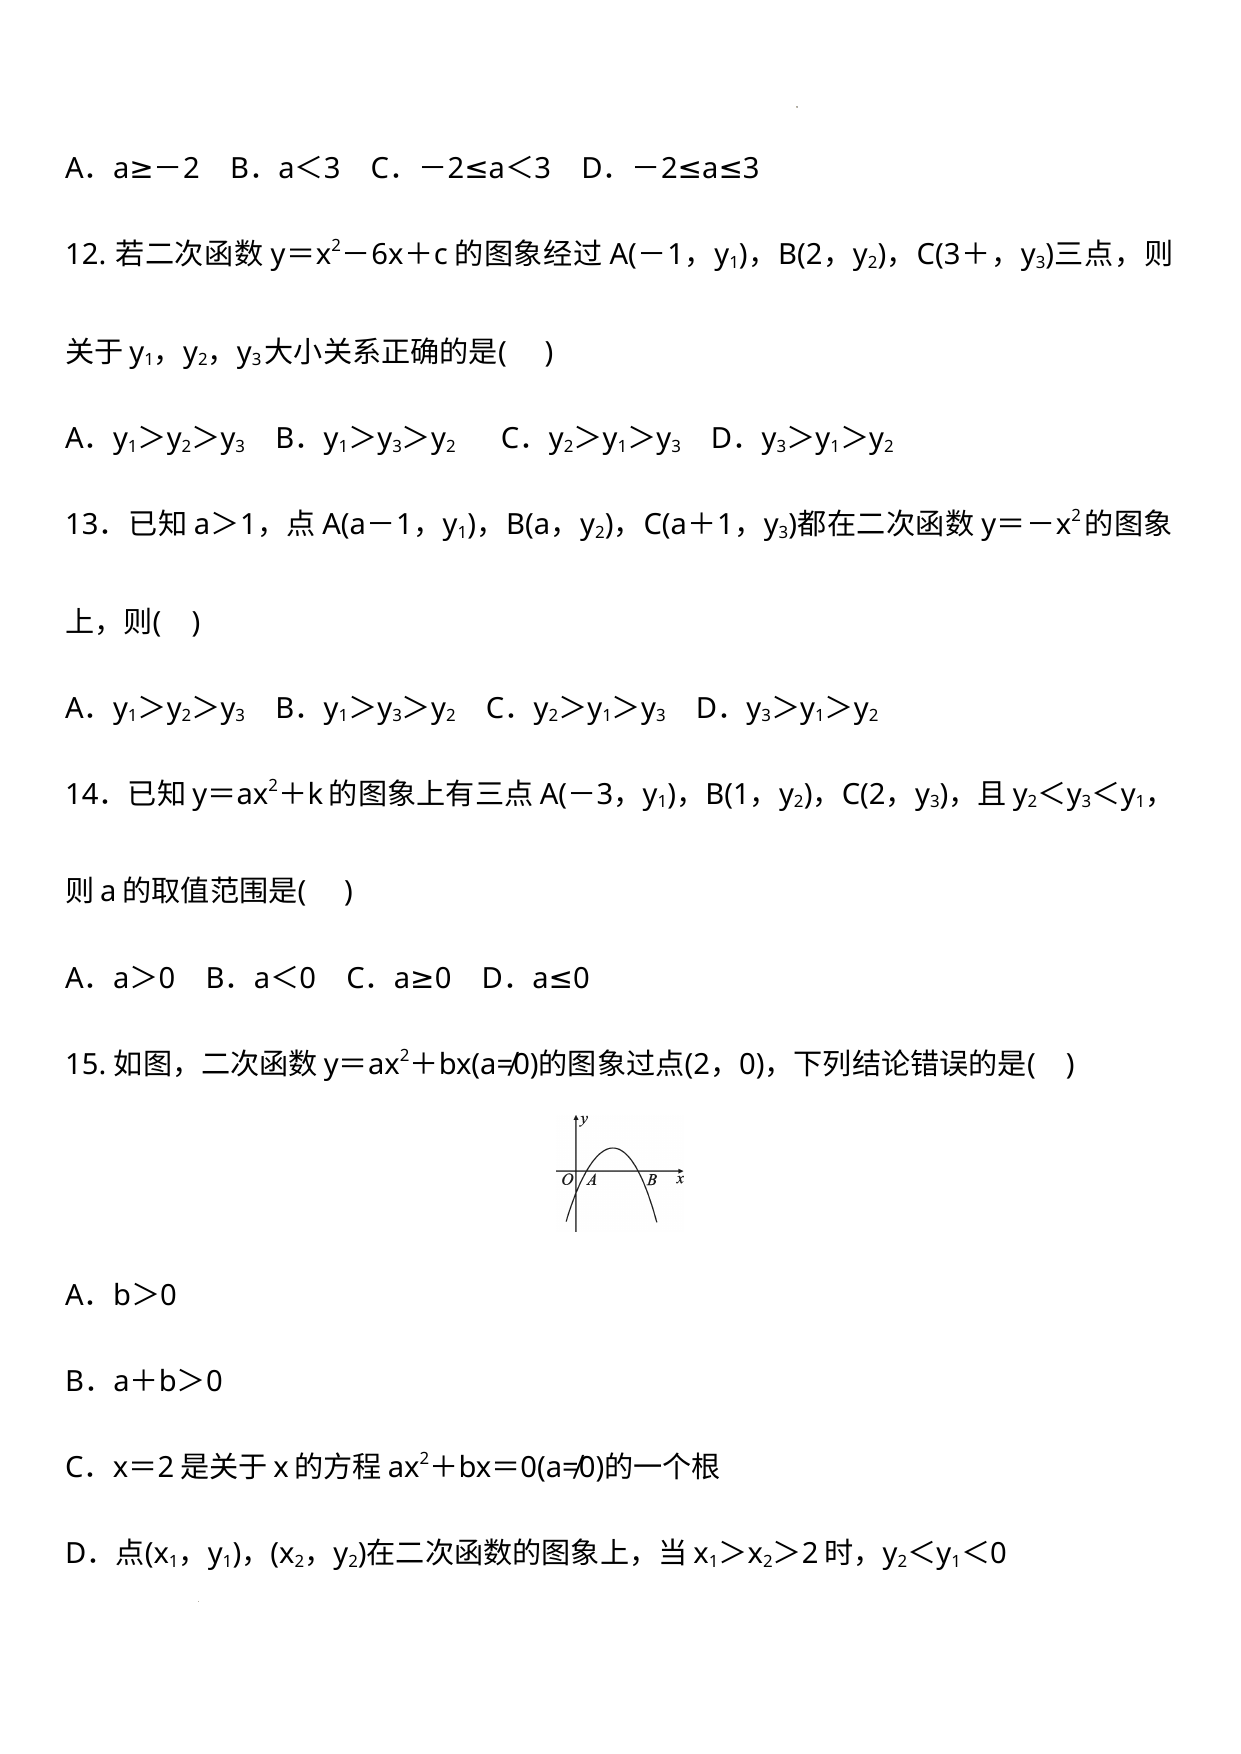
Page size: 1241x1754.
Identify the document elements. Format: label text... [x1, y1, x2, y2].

text A．b＞0 [65, 1260, 1175, 1325]
text A．y1＞y2＞y3 B．y1＞y3＞y2 C．y2＞y1＞y3 D．y3＞y1＞y2 [65, 673, 1175, 738]
text 15. 如图，二次函数y＝ax2＋bx(a≠0)的图象过点(2，0)，下列结论错误的是( ) [65, 1029, 1175, 1094]
text B．a＋b＞0 [65, 1346, 1175, 1411]
text A．y1＞y2＞y3 B．y1＞y3＞y2 C．y2＞y1＞y3 D．y3＞y1＞y2 [65, 403, 1175, 468]
text D．点(x1，y1)，(x2，y2)在二次函数的图象上，当x1＞x2＞2时，y2＜y1＜0 [65, 1518, 1175, 1583]
text C．x＝2是关于x的方程ax2＋bx＝0(a≠0)的一个根 [65, 1432, 1175, 1497]
text 14．已知y＝ax2＋k的图象上有三点A(－3，y1)，B(1，y2)，C(2，y3)，且y2＜y3＜y1，则a的取值范围是( ) [65, 759, 1175, 922]
text A．a＞0 B．a＜0 C．a≥0 D．a≤0 [65, 943, 1175, 1008]
text A．a≥－2 B．a＜3 C．－2≤a＜3 D．－2≤a≤3 [65, 133, 1175, 198]
text 12. 若二次函数y＝x2－6x＋c的图象经过A(－1，y1)，B(2，y2)，C(3＋，y3)三点，则关于y1，y2，y3大小关系正确的是( ) [65, 220, 1175, 382]
text 13．已知a＞1，点A(a－1，y1)，B(a，y2)，C(a＋1，y3)都在二次函数y＝－x2的图象上，则( ) [65, 489, 1175, 652]
picture [556, 1115, 684, 1232]
